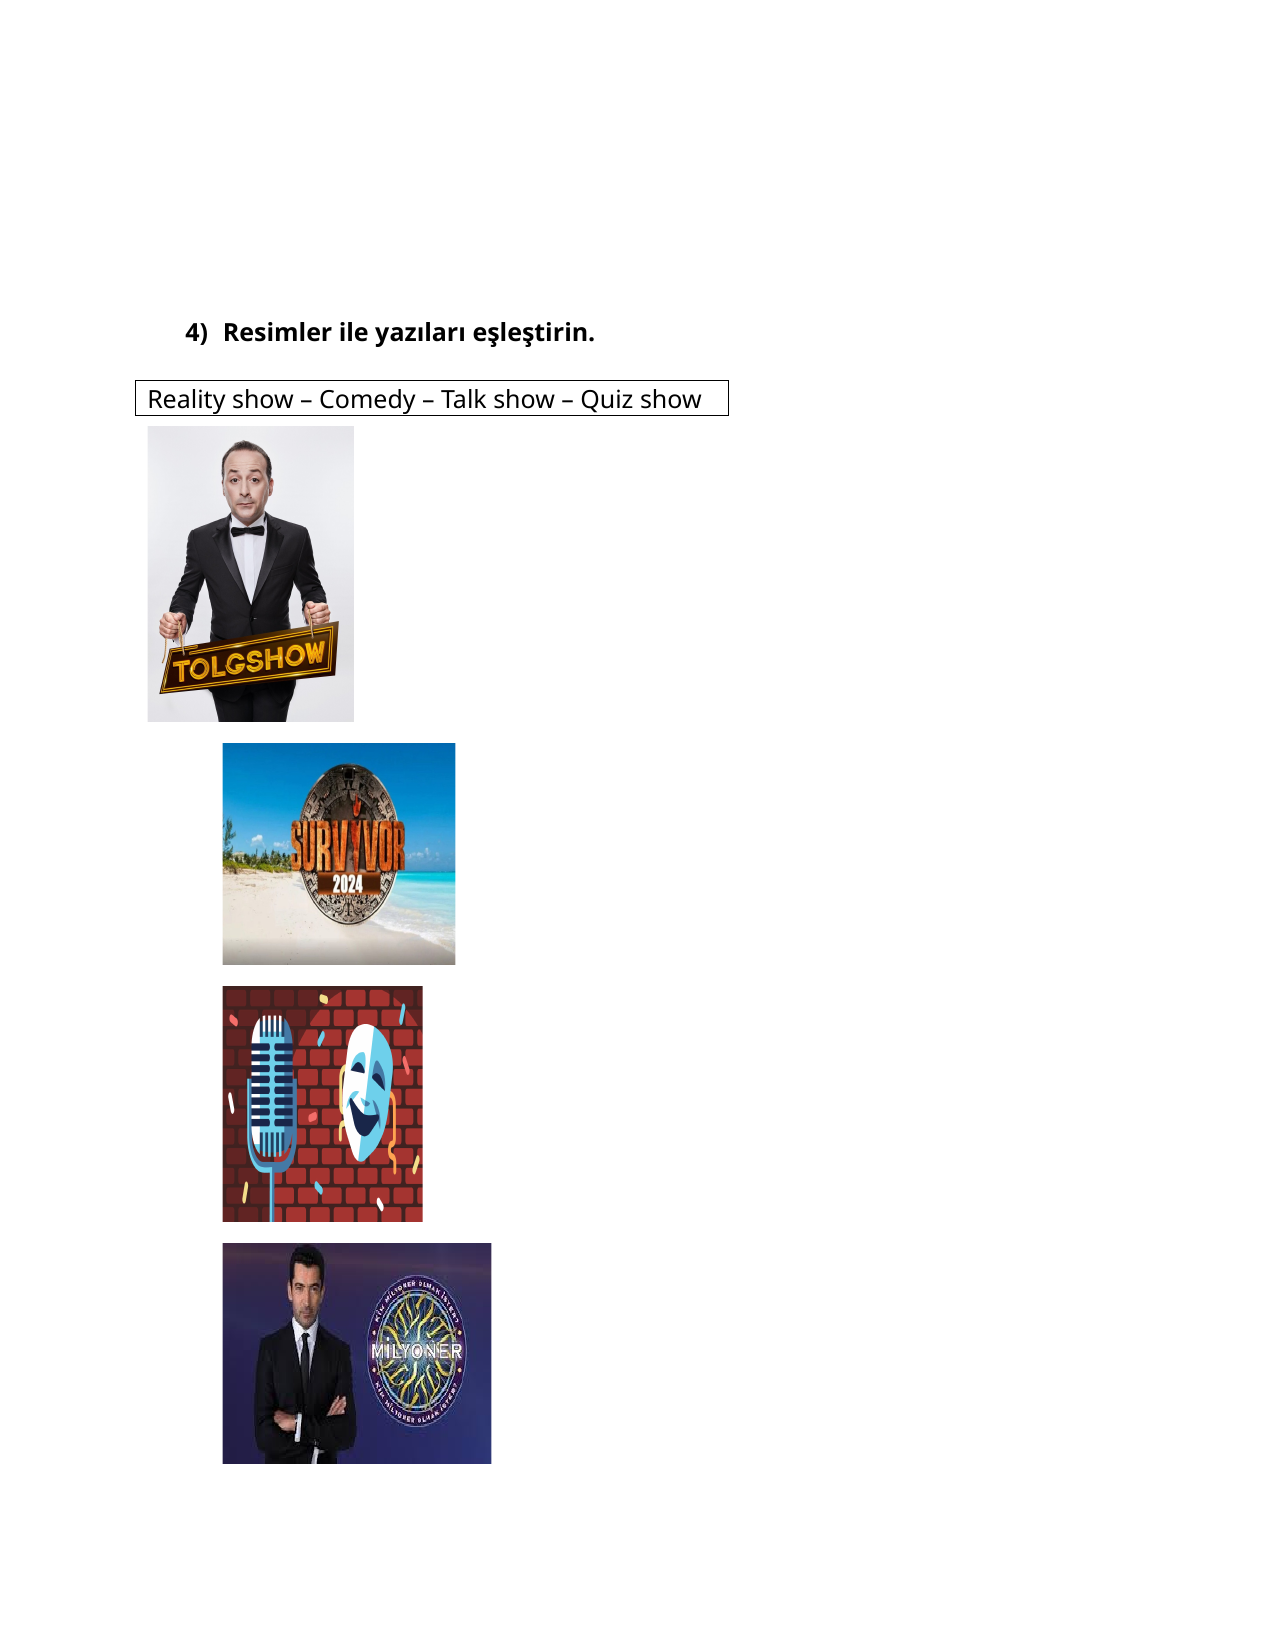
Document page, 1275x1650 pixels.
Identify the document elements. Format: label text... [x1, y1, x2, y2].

picture [147, 426, 354, 722]
picture [222, 1243, 492, 1464]
picture [222, 743, 456, 965]
table_header Reality show – Comedy – Talk show – Quiz show [136, 381, 728, 415]
picture [222, 986, 423, 1222]
list Resimler ile yazıları eşleştirin. [185, 315, 1127, 349]
